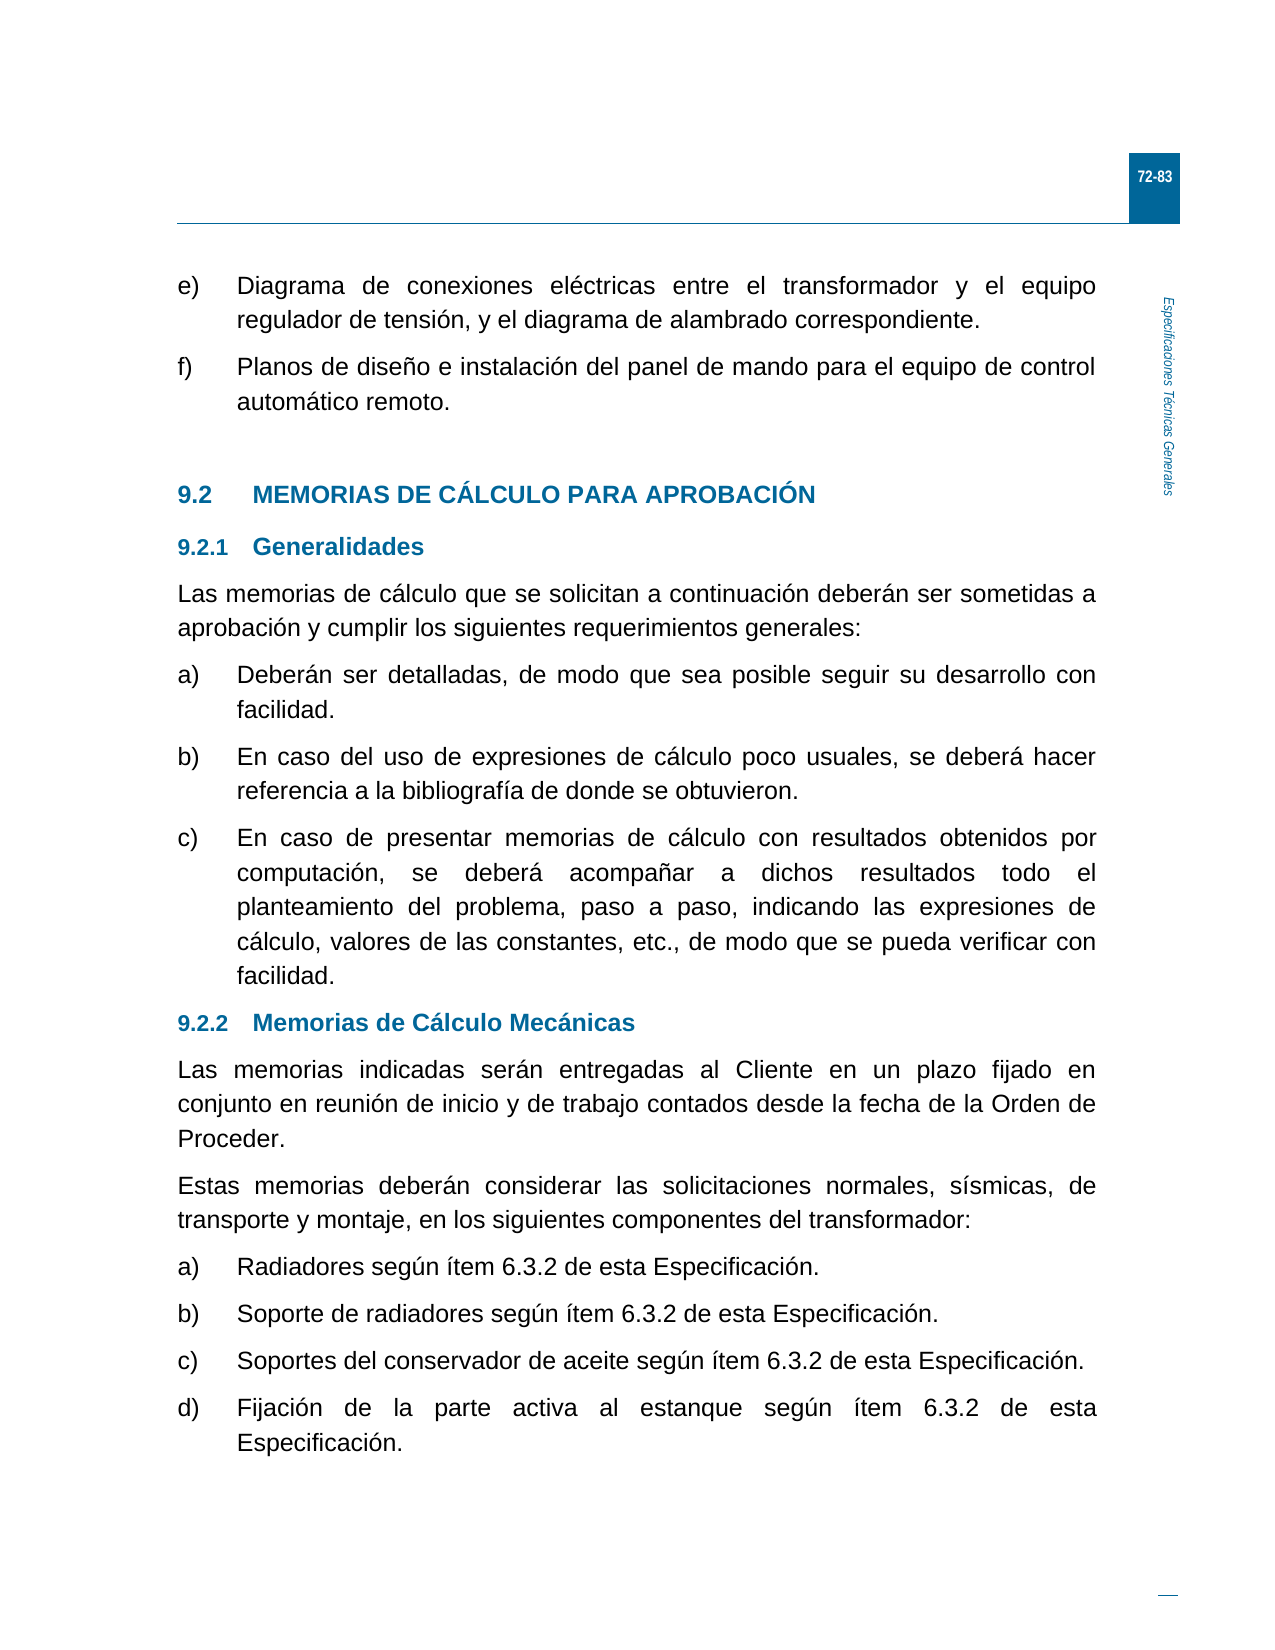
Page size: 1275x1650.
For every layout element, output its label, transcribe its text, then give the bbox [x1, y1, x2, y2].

list En caso del uso de expresiones de cálculo poco usuales, se deberá hacer referencia a la bibliografía de donde se obtuvieron. [177, 742, 1098, 805]
text Estas memorias deberán considerar las solicitaciones normales, sísmicas, de transporte y montaje, en los siguientes componentes del transformador: [177, 1171, 1098, 1234]
subtitle Memorias de Cálculo para Aprobación [177, 481, 1098, 509]
list Fijación de la parte activa al estanque según ítem 6.3.2 de esta Especificación. [177, 1393, 1098, 1456]
list Soportes del conservador de aceite según ítem 6.3.2 de esta Especificación. [177, 1346, 1098, 1375]
text Las memorias de cálculo que se solicitan a continuación deberán ser sometidas a aprobación y cumplir los siguientes requerimientos generales: [177, 579, 1098, 642]
subtitle Generalidades [177, 532, 1098, 560]
list Deberán ser detalladas, de modo que sea posible seguir su desarrollo con facilidad. [177, 660, 1098, 723]
text Las memorias indicadas serán entregadas al Cliente en un plazo fijado en conjunto en reunión de inicio y de trabajo contados desde la fecha de la Orden de Proceder. [177, 1055, 1098, 1153]
list Soporte de radiadores según ítem 6.3.2 de esta Especificación. [177, 1299, 1098, 1328]
list Planos de diseño e instalación del panel de mando para el equipo de control automático remoto. [177, 352, 1098, 415]
list Radiadores según ítem 6.3.2 de esta Especificación. [177, 1252, 1098, 1281]
list Diagrama de conexiones eléctricas entre el transformador y el equipo regulador de tensión, y el diagrama de alambrado correspondiente. [177, 271, 1098, 334]
subtitle Memorias de Cálculo Mecánicas [177, 1008, 1098, 1037]
list En caso de presentar memorias de cálculo con resultados obtenidos por computación, se deberá acompañar a dichos resultados todo el planteamiento del problema, paso a paso, indicando las expresiones de cálculo, valores de las constantes, etc., de modo que se pueda verificar con facilidad. [177, 823, 1098, 990]
